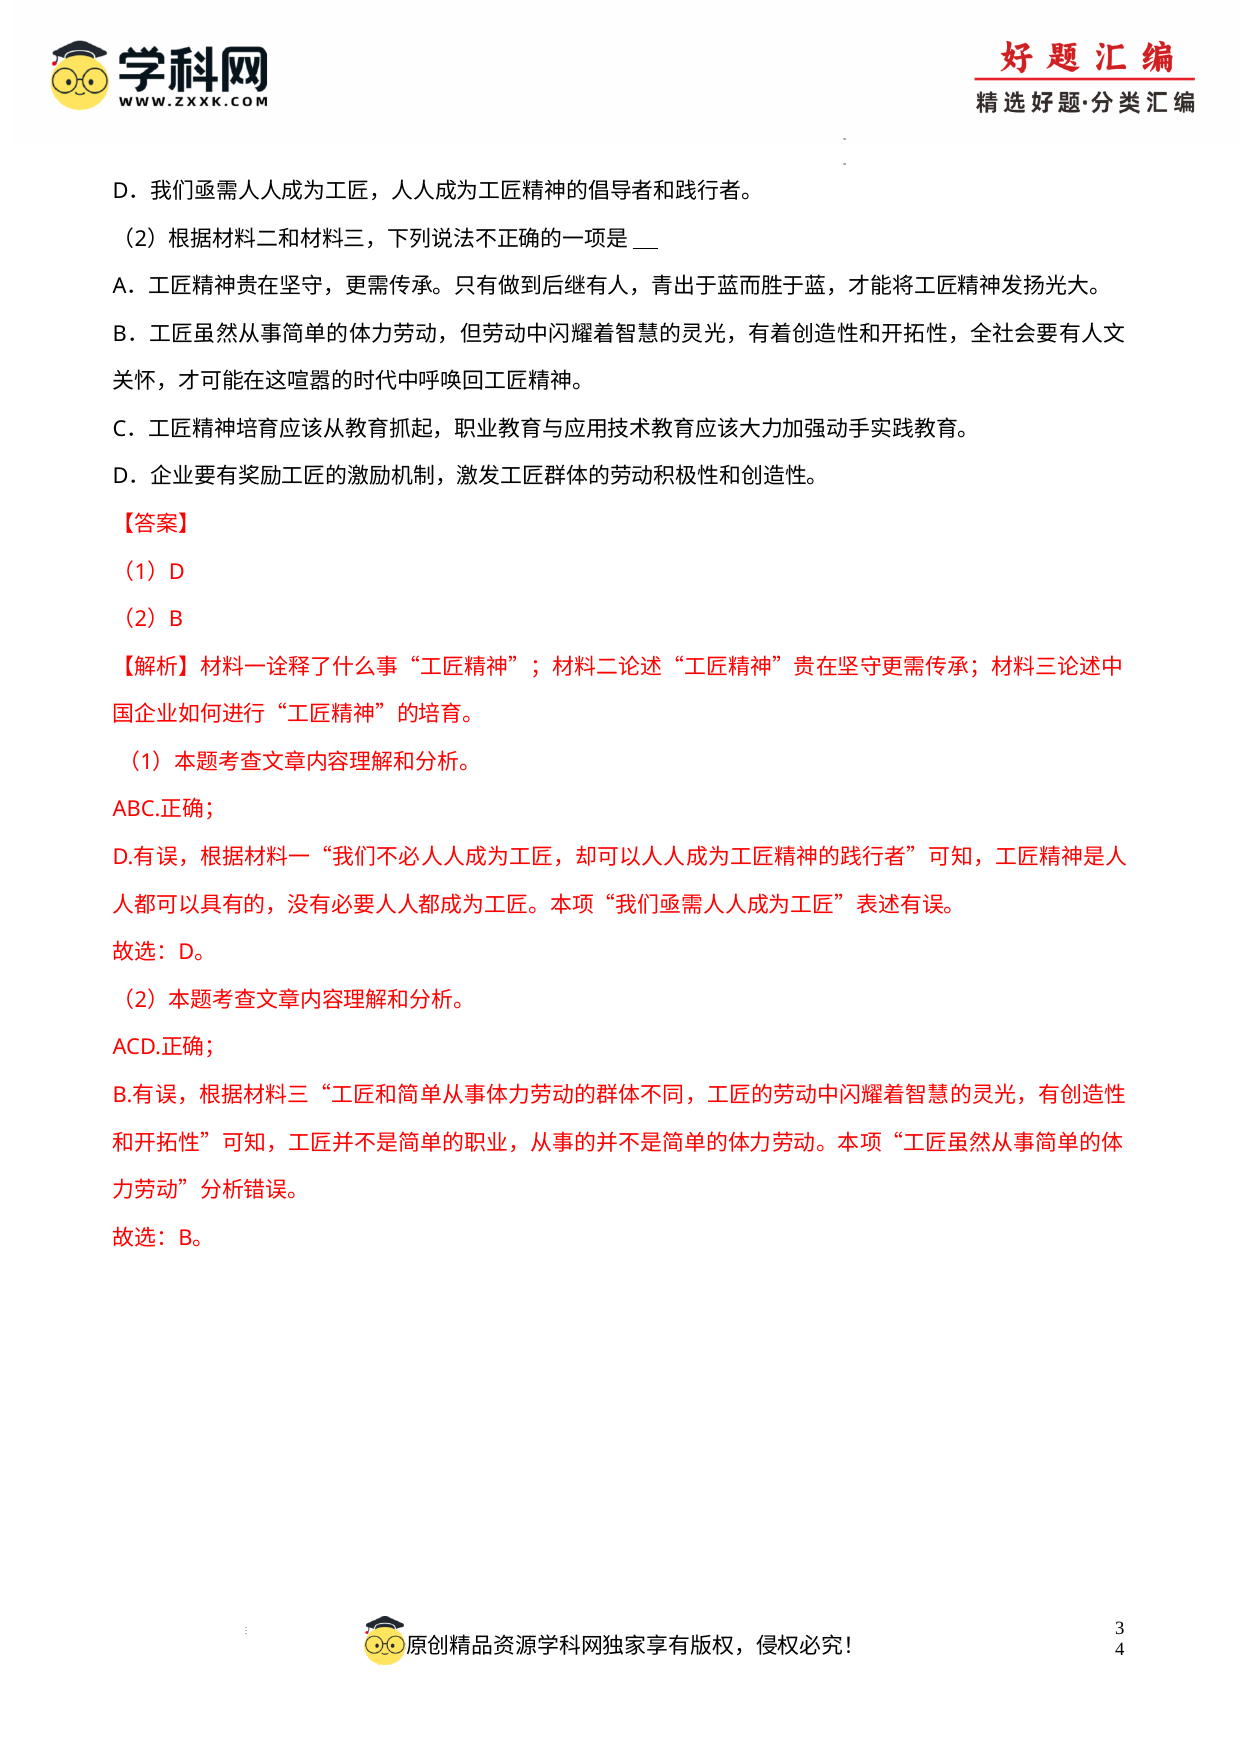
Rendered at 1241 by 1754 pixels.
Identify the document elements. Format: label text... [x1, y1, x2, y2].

text 【解析】材料一诠释了什么事“工匠精神”；材料二论述“工匠精神”贵在坚守更需传承；材料三论述中国企业如何进行“工匠精神”的培育。 [112, 649, 1128, 728]
text B.有误，根据材料三“工匠和简单从事体力劳动的群体不同，工匠的劳动中闪耀着智慧的灵光，有创造性和开拓性”可知，工匠并不是简单的职业，从事的并不是简单的体力劳动。本项“工匠虽然从事简单的体力劳动”分析错误。 [112, 1077, 1128, 1204]
text （2）本题考查文章内容理解和分析。 [112, 982, 1128, 1013]
text D．我们亟需人人成为工匠，人人成为工匠精神的倡导者和践行者。 [112, 173, 1128, 205]
text （1）本题考查文章内容理解和分析。 [112, 744, 1128, 776]
text ACD.正确； [112, 1029, 1128, 1061]
picture [364, 1616, 406, 1665]
text D.有误，根据材料一“我们不必人人成为工匠，却可以人人成为工匠精神的践行者”可知，工匠精神是人人都可以具有的，没有必要人人都成为工匠。本项“我们亟需人人成为工匠”表述有误。 [112, 839, 1128, 918]
text D．企业要有奖励工匠的激励机制，激发工匠群体的劳动积极性和创造性。 [112, 458, 1128, 490]
text （1）D [112, 554, 1128, 585]
text ABC.正确； [112, 791, 1128, 823]
text B．工匠虽然从事简单的体力劳动，但劳动中闪耀着智慧的灵光，有着创造性和开拓性，全社会要有人文关怀，才可能在这喧嚣的时代中呼唤回工匠精神。 [112, 316, 1128, 395]
text 故选：D。 [112, 934, 1128, 966]
picture [12, 0, 1241, 145]
text A．工匠精神贵在坚守，更需传承。只有做到后继有人，青出于蓝而胜于蓝，才能将工匠精神发扬光大。 [112, 268, 1128, 300]
text （2）根据材料二和材料三，下列说法不正确的一项是 [112, 221, 1128, 252]
text C．工匠精神培育应该从教育抓起，职业教育与应用技术教育应该大力加强动手实践教育。 [112, 411, 1128, 443]
text （2）B [112, 601, 1128, 633]
text 故选：B。 [112, 1219, 1128, 1251]
text 【答案】 [112, 506, 1128, 538]
